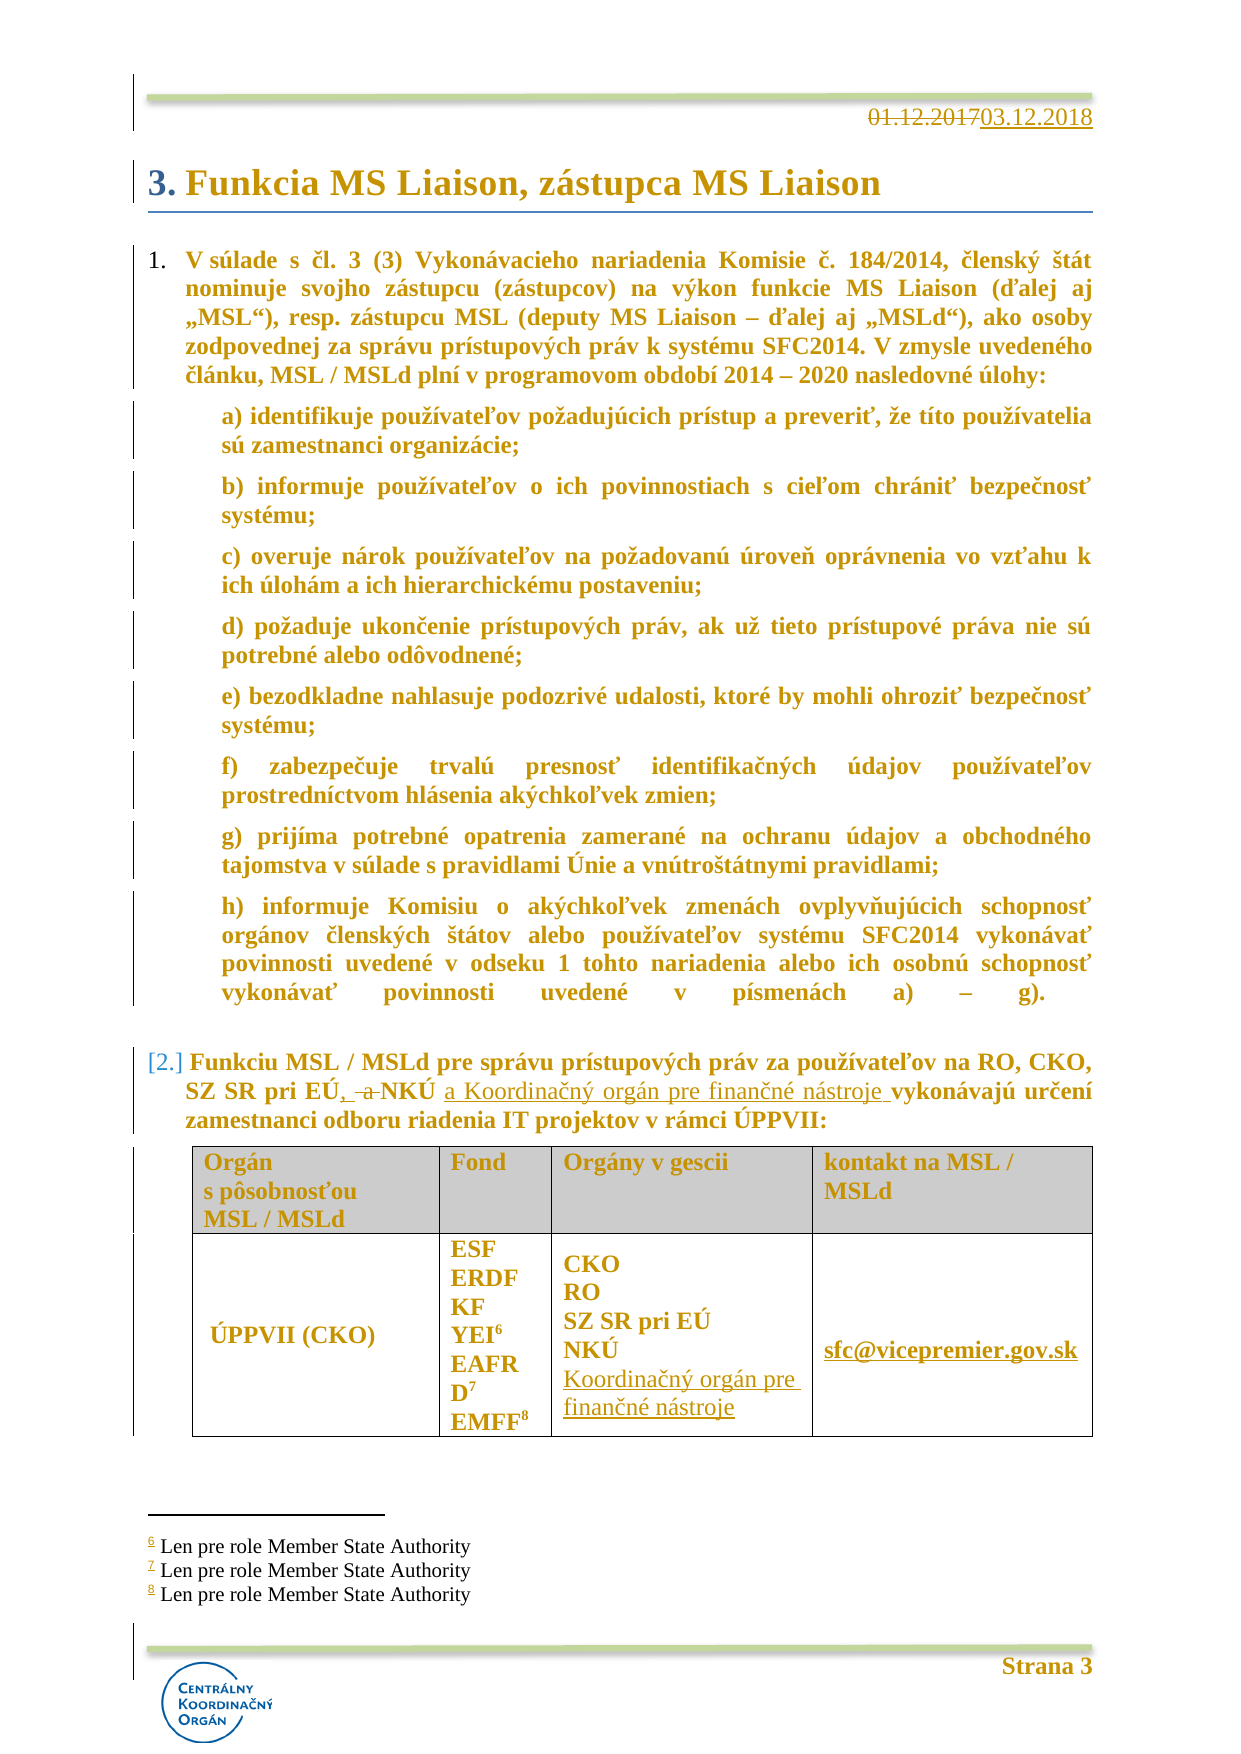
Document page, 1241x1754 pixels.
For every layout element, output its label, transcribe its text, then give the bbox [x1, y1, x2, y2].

table_header Orgán s pôsobnosťou MSL / MSLd [193, 1147, 439, 1233]
list a) identifikuje používateľov požadujúcich prístup a preveriť, že títo používatelia sú zamestnanci organizácie; [221, 401, 1093, 458]
picture [159, 1660, 272, 1742]
list Funkciu MSL / MSLd pre správu prístupových práv za používateľov na RO, CKO, SZ SR pri EÚNKÚ vykonávajú určení zamestnanci odboru riadenia IT projektov v rámci ÚPPVII: [148, 1047, 1093, 1133]
table_cell sfc@vicepremier.gov.sk [813, 1234, 1092, 1436]
table_header Fond [440, 1147, 551, 1233]
table_cell CKO RO SZ SR pri EÚ NKÚ [552, 1234, 812, 1436]
table_header Orgány v gescii [552, 1147, 812, 1233]
list f) zabezpečuje trvalú presnosť identifikačných údajov používateľov prostredníctvom hlásenia akýchkoľvek zmien; [221, 751, 1093, 808]
list d) požaduje ukončenie prístupových práv, ak už tieto prístupové práva nie sú potrebné alebo odôvodnené; [221, 611, 1093, 668]
table_header kontakt na MSL / MSLd [813, 1147, 1092, 1233]
text Funkcia MS Liaison, zástupca MS Liaison [148, 160, 1093, 211]
list e) bezodkladne nahlasuje podozrivé udalosti, ktoré by mohli ohroziť bezpečnosť systému; [221, 681, 1093, 738]
list h) informuje Komisiu o akýchkoľvek zmenách ovplyvňujúcich schopnosť orgánov členských štátov alebo používateľov systému SFC2014 vykonávať povinnosti uvedené v odseku 1 tohto nariadenia alebo ich osobnú schopnosť vykonávať povinnosti uvedené v písmenách a) – g). [221, 891, 1093, 1035]
list b) informuje používateľov o ich povinnostiach s cieľom chrániť bezpečnosť systému; [221, 471, 1093, 528]
list c) overuje nárok používateľov na požadovanú úroveň oprávnenia vo vzťahu k ich úlohám a ich hierarchickému postaveniu; [221, 541, 1093, 598]
list V súlade s čl. 3 (3) Vykonávacieho nariadenia Komisie č. 184/2014, členský štát nominuje svojho zástupcu (zástupcov) na výkon funkcie MS Liaison (ďalej aj „MSL“), resp. zástupcu MSL (deputy MS Liaison – ďalej aj „MSLd“), ako osoby zodpovednej za správu prístupových práv k systému SFC2014. V zmysle uvedeného článku, MSL / MSLd plní v programovom období 2014 – 2020 nasledovné úlohy: [148, 245, 1093, 388]
table_cell ESF ERDF KF YEI EAFRD EMFF [440, 1234, 551, 1436]
list g) prijíma potrebné opatrenia zamerané na ochranu údajov a obchodného tajomstva v súlade s pravidlami Únie a vnútroštátnymi pravidlami; [221, 821, 1093, 878]
table_cell ÚPPVII (CKO) [193, 1234, 439, 1436]
